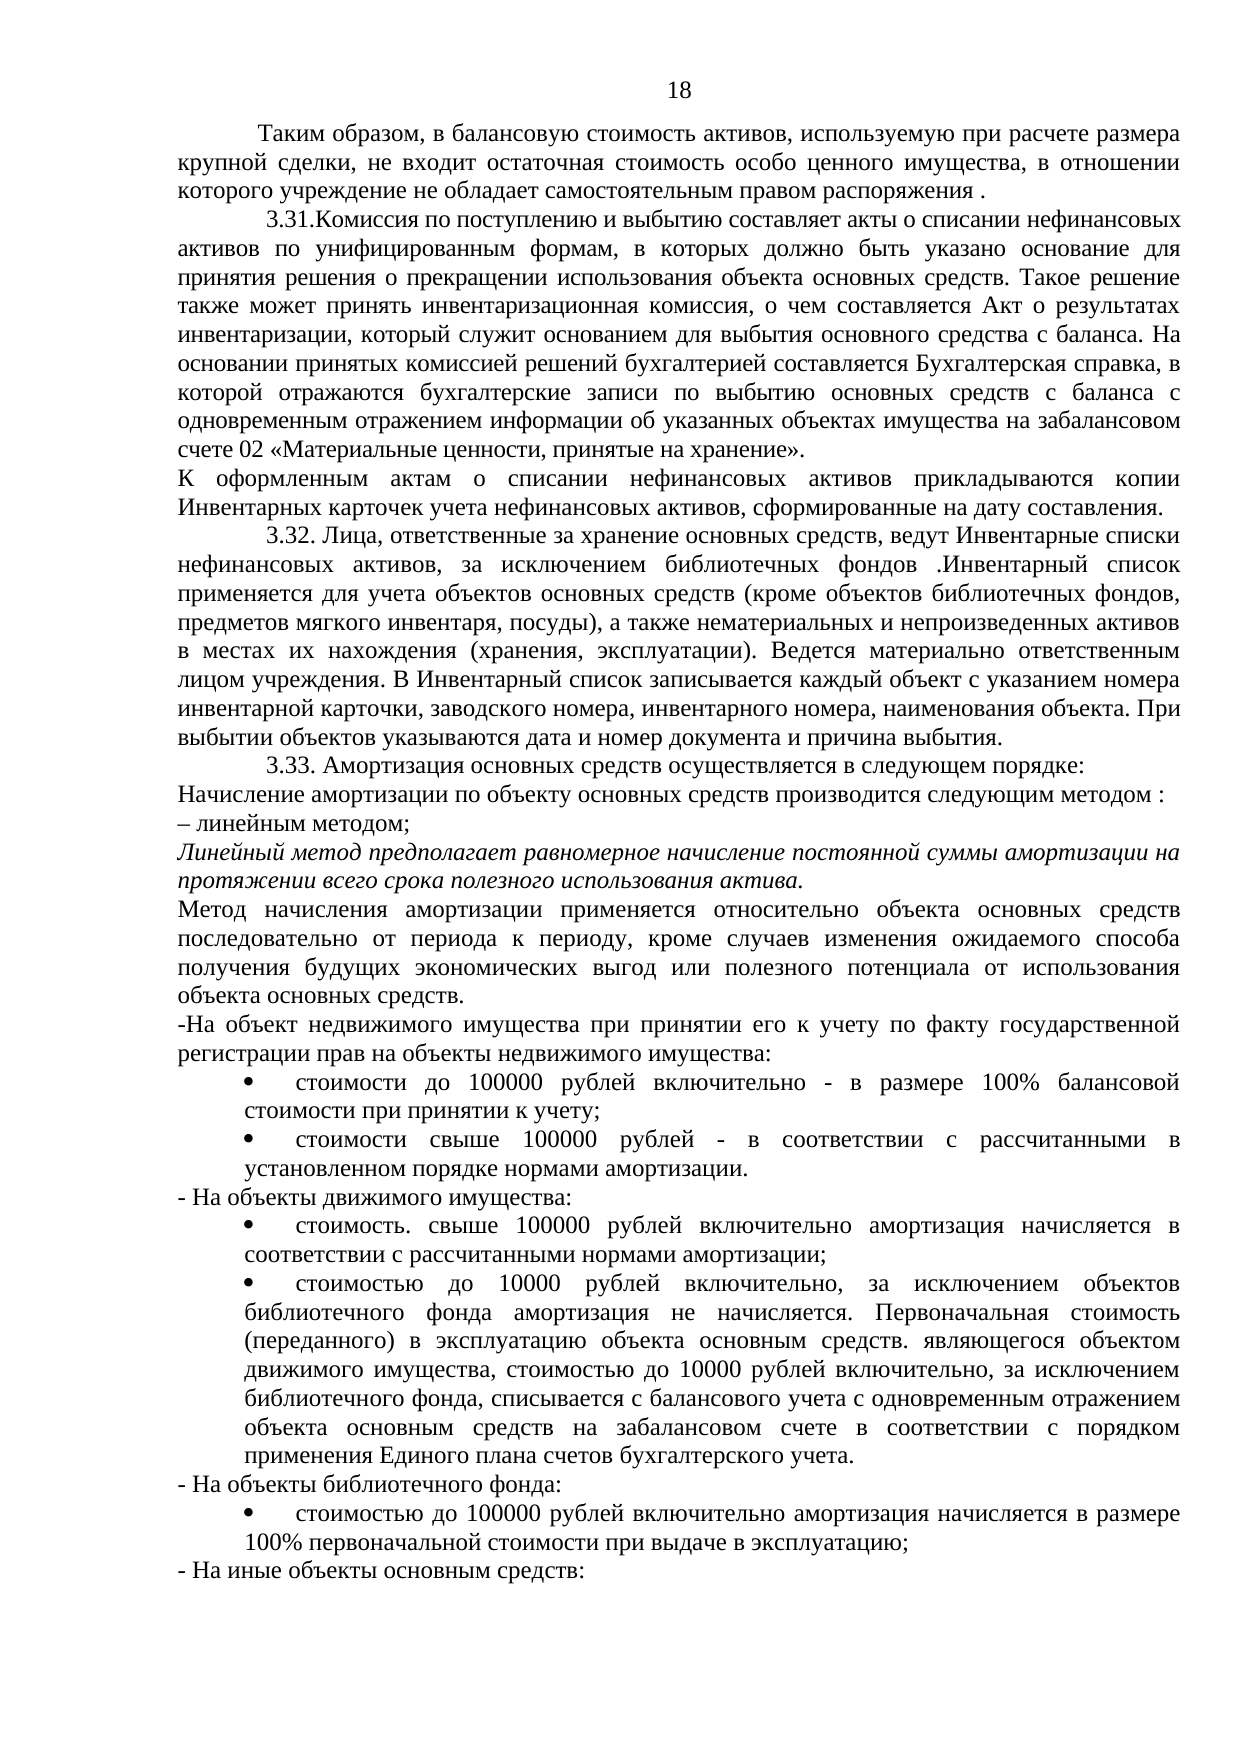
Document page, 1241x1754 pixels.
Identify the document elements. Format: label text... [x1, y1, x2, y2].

text 3.33. Амортизация основных средств осуществляется в следующем порядке: [177, 751, 1181, 779]
text -На объект недвижимого имущества при принятии его к учету по факту государственной регистрации прав на объекты недвижимого имущества: [177, 1009, 1181, 1067]
text - На иные объекты основным средств: [177, 1556, 1181, 1584]
list стоимости до 100000 рублей включительно - в размере 100% балансовой стоимости при принятии к учету; [244, 1067, 1181, 1124]
list 3.31.Комиссия по поступлению и выбытию составляет акты о списании нефинансовых активов по унифицированным формам, в которых должно быть указано основание для принятия решения о прекращении использования объекта основных средств. Такое решение также может принять инвентаризационная комиссия, о чем составляется Акт о результатах инвентаризации, который служит основанием для выбытия основного средства с баланса. На основании принятых комиссией решений бухгалтерией составляется Бухгалтерская справка, в которой отражаются бухгалтерские записи по выбытию основных средств с баланса с одновременным отражением информации об указанных объектах имущества на забалансовом счете 02 «Материальные ценности, принятые на хранение». [177, 204, 1181, 463]
text 3.32. Лица, ответственные за хранение основных средств, ведут Инвентарные списки нефинансовых активов, за исключением библиотечных фондов .Инвентарный список применяется для учета объектов основных средств (кроме объектов библиотечных фондов, предметов мягкого инвентаря, посуды), а также нематериальных и непроизведенных активов в местах их нахождения (хранения, эксплуатации). Ведется материально ответственным лицом учреждения. В Инвентарный список записывается каждый объект с указанием номера инвентарной карточки, заводского номера, инвентарного номера, наименования объекта. При выбытии объектов указываются дата и номер документа и причина выбытия. [177, 521, 1181, 751]
text Линейный метод предполагает равномерное начисление постоянной суммы амортизации на протяжении всего срока полезного использования актива. [177, 837, 1181, 894]
list стоимость. свыше 100000 рублей включительно амортизация начисляется в соответствии с рассчитанными нормами амортизации; [244, 1211, 1181, 1268]
text – линейным методом; [177, 808, 1181, 837]
text - На объекты библиотечного фонда: [177, 1469, 1181, 1498]
text Начисление амортизации по объекту основных средств производится следующим методом : [177, 779, 1181, 808]
list стоимости свыше 100000 рублей - в соответствии с рассчитанными в установленном порядке нормами амортизации. [244, 1124, 1181, 1182]
text Таким образом, в балансовую стоимость активов, используемую при расчете размера крупной сделки, не входит остаточная стоимость особо ценного имущества, в отношении которого учреждение не обладает самостоятельным правом распоряжения . [177, 118, 1181, 204]
list стоимостью до 10000 рублей включительно, за исключением объектов библиотечного фонда амортизация не начисляется. Первоначальная стоимость (переданного) в эксплуатацию объекта основным средств. являющегося объектом движимого имущества, стоимостью до 10000 рублей включительно, за исключением библиотечного фонда, списывается с балансового учета с одновременным отражением объекта основным средств на забалансовом счете в соответствии с порядком применения Единого плана счетов бухгалтерского учета. [244, 1268, 1181, 1469]
text Метод начисления амортизации применяется относительно объекта основных средств последовательно от периода к периоду, кроме случаев изменения ожидаемого способа получения будущих экономических выгод или полезного потенциала от использования объекта основных средств. [177, 894, 1181, 1009]
text - На объекты движимого имущества: [177, 1182, 1181, 1211]
list стоимостью до 100000 рублей включительно амортизация начисляется в размере 100% первоначальной стоимости при выдаче в эксплуатацию; [244, 1498, 1181, 1556]
text К оформленным актам о списании нефинансовых активов прикладываются копии Инвентарных карточек учета нефинансовых активов, сформированные на дату составления. [177, 463, 1181, 521]
